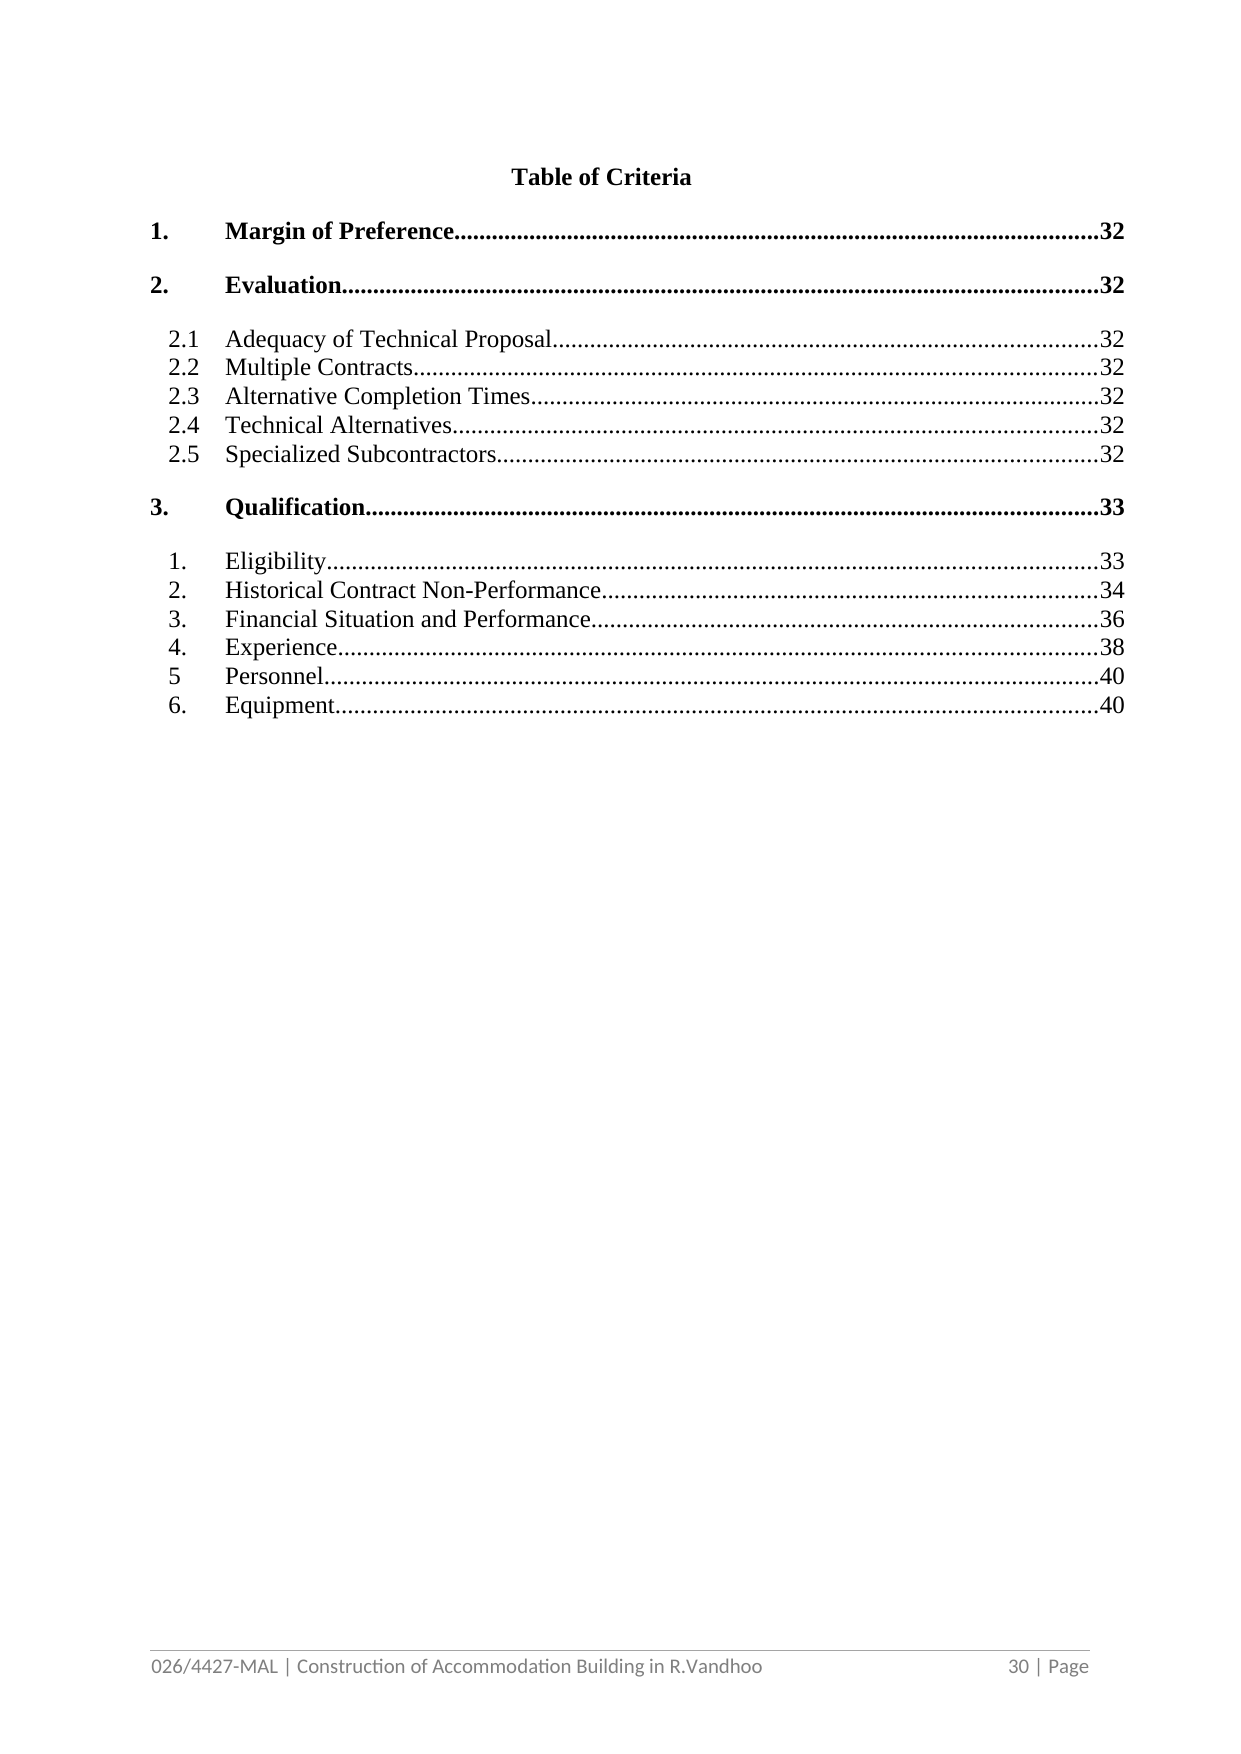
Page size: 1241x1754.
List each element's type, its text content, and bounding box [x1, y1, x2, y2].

text 3. Qualification 33 [150, 492, 1090, 521]
text 2. Evaluation 32 [150, 270, 1090, 299]
text 2.5 Specialized Subcontractors 32 [168, 439, 1090, 467]
text 6. Equipment 40 [168, 690, 1090, 719]
text 1. Eligibility 33 [168, 546, 1090, 575]
text 2.3 Alternative Completion Times 32 [168, 381, 1090, 410]
text 5 Personnel 40 [168, 661, 1090, 690]
text 2.4 Technical Alternatives 32 [168, 410, 1090, 439]
text 3. Financial Situation and Performance 36 [168, 604, 1090, 632]
subtitle Table of Criteria [112, 162, 1090, 191]
text 2.1 Adequacy of Technical Proposal 32 [168, 324, 1090, 352]
text 2. Historical Contract Non-Performance 34 [168, 575, 1090, 604]
text 1. Margin of Preference 32 [150, 216, 1090, 245]
text 2.2 Multiple Contracts 32 [168, 352, 1090, 381]
text 4. Experience 38 [168, 632, 1090, 661]
